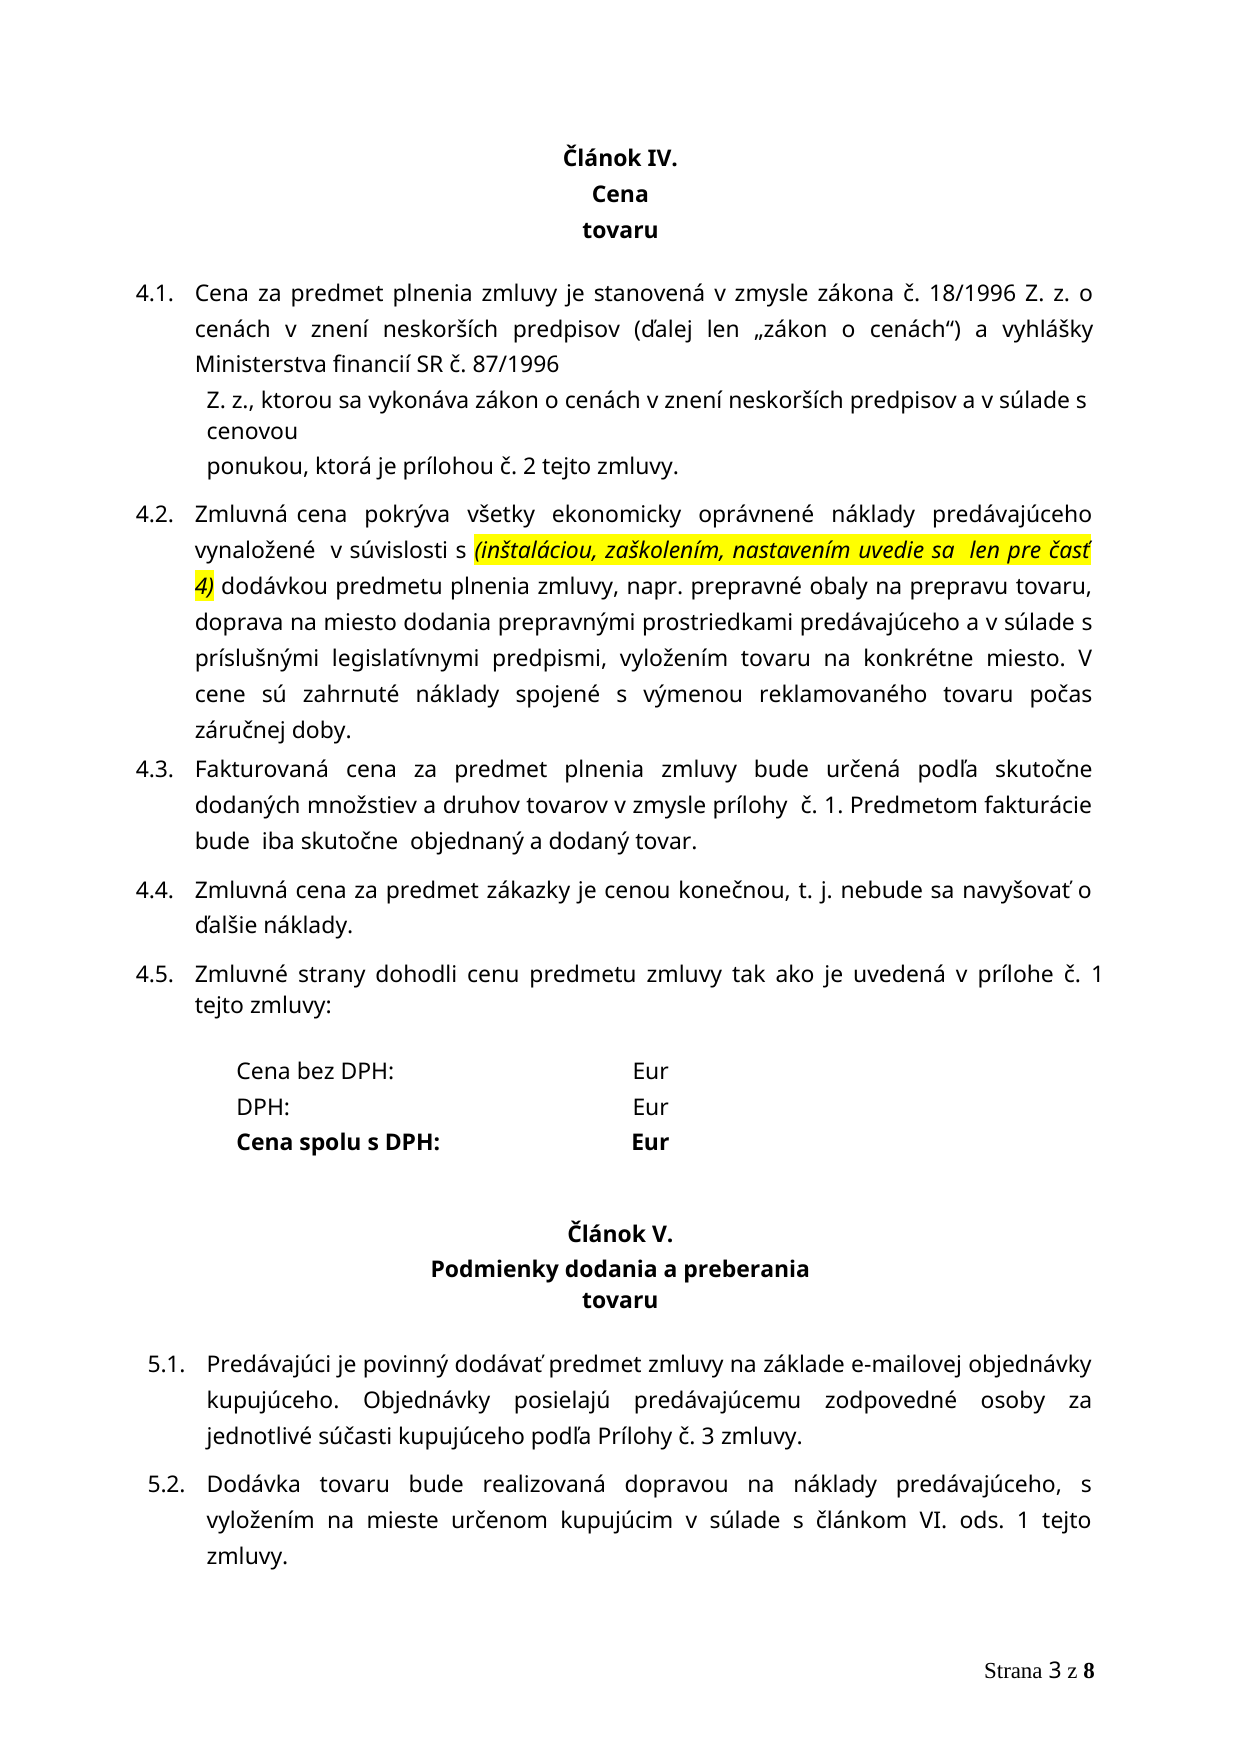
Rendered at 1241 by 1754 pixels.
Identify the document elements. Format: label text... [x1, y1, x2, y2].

list Fakturovaná cena za predmet plnenia zmluvy bude určená podľa skutočne dodaných množstiev a druhov tovarov v zmysle prílohy č. 1. Predmetom fakturácie bude iba skutočne objednaný a dodaný tovar. [136, 753, 1093, 857]
list Zmluvná cena za predmet zákazky je cenou konečnou, t. j. nebude sa navyšovať o ďalšie náklady. [136, 873, 1093, 941]
text Z. z., ktorou sa vykonáva zákon o cenách v znení neskorších predpisov a v súlade s cenovou [206, 383, 1105, 446]
list Zmluvné strany dohodli cenu predmetu zmluvy tak ako je uvedená v prílohe č. 1 tejto zmluvy: [136, 958, 1105, 1020]
text Podmienky dodania a preberania tovaru [421, 1253, 820, 1315]
text ponukou, ktorá je prílohou č. 2 tejto zmluvy. [206, 450, 1105, 482]
text DPH: Eur [236, 1091, 1105, 1122]
list Predávajúci je povinný dodávať predmet zmluvy na základe e-mailovej objednávky kupujúceho. Objednávky posielajú predávajúcemu zodpovedné osoby za jednotlivé súčasti kupujúceho podľa Prílohy č. 3 zmluvy. [147, 1348, 1093, 1451]
text Cena bez DPH: Eur [236, 1055, 1105, 1086]
list Cena za predmet plnenia zmluvy je stanovená v zmysle zákona č. 18/1996 Z. z. o cenách v znení neskorších predpisov (ďalej len „zákon o cenách“) a vyhlášky Ministerstva financií SR č. 87/1996 [136, 277, 1093, 379]
list Dodávka tovaru bude realizovaná dopravou na náklady predávajúceho, s vyložením na mieste určenom kupujúcim v súlade s článkom VI. ods. 1 tejto zmluvy. [147, 1468, 1093, 1571]
text Článok V. [421, 1217, 820, 1249]
subtitle Článok IV. Cena tovaru [560, 142, 680, 245]
subtitle Cena spolu s DPH: Eur [236, 1126, 1105, 1157]
list Zmluvná cena pokrýva všetky ekonomicky oprávnené náklady predávajúceho vynaložené v súvislosti s (inštaláciou, zaškolením, nastavením uvedie sa len pre časť 4) dodávkou predmetu plnenia zmluvy, napr. prepravné obaly na prepravu tovaru, doprava na miesto dodania prepravnými prostriedkami predávajúceho a v súlade s príslušnými legislatívnymi predpismi, vyložením tovaru na konkrétne miesto. V cene sú zahrnuté náklady spojené s výmenou reklamovaného tovaru počas záručnej doby. [136, 498, 1093, 745]
